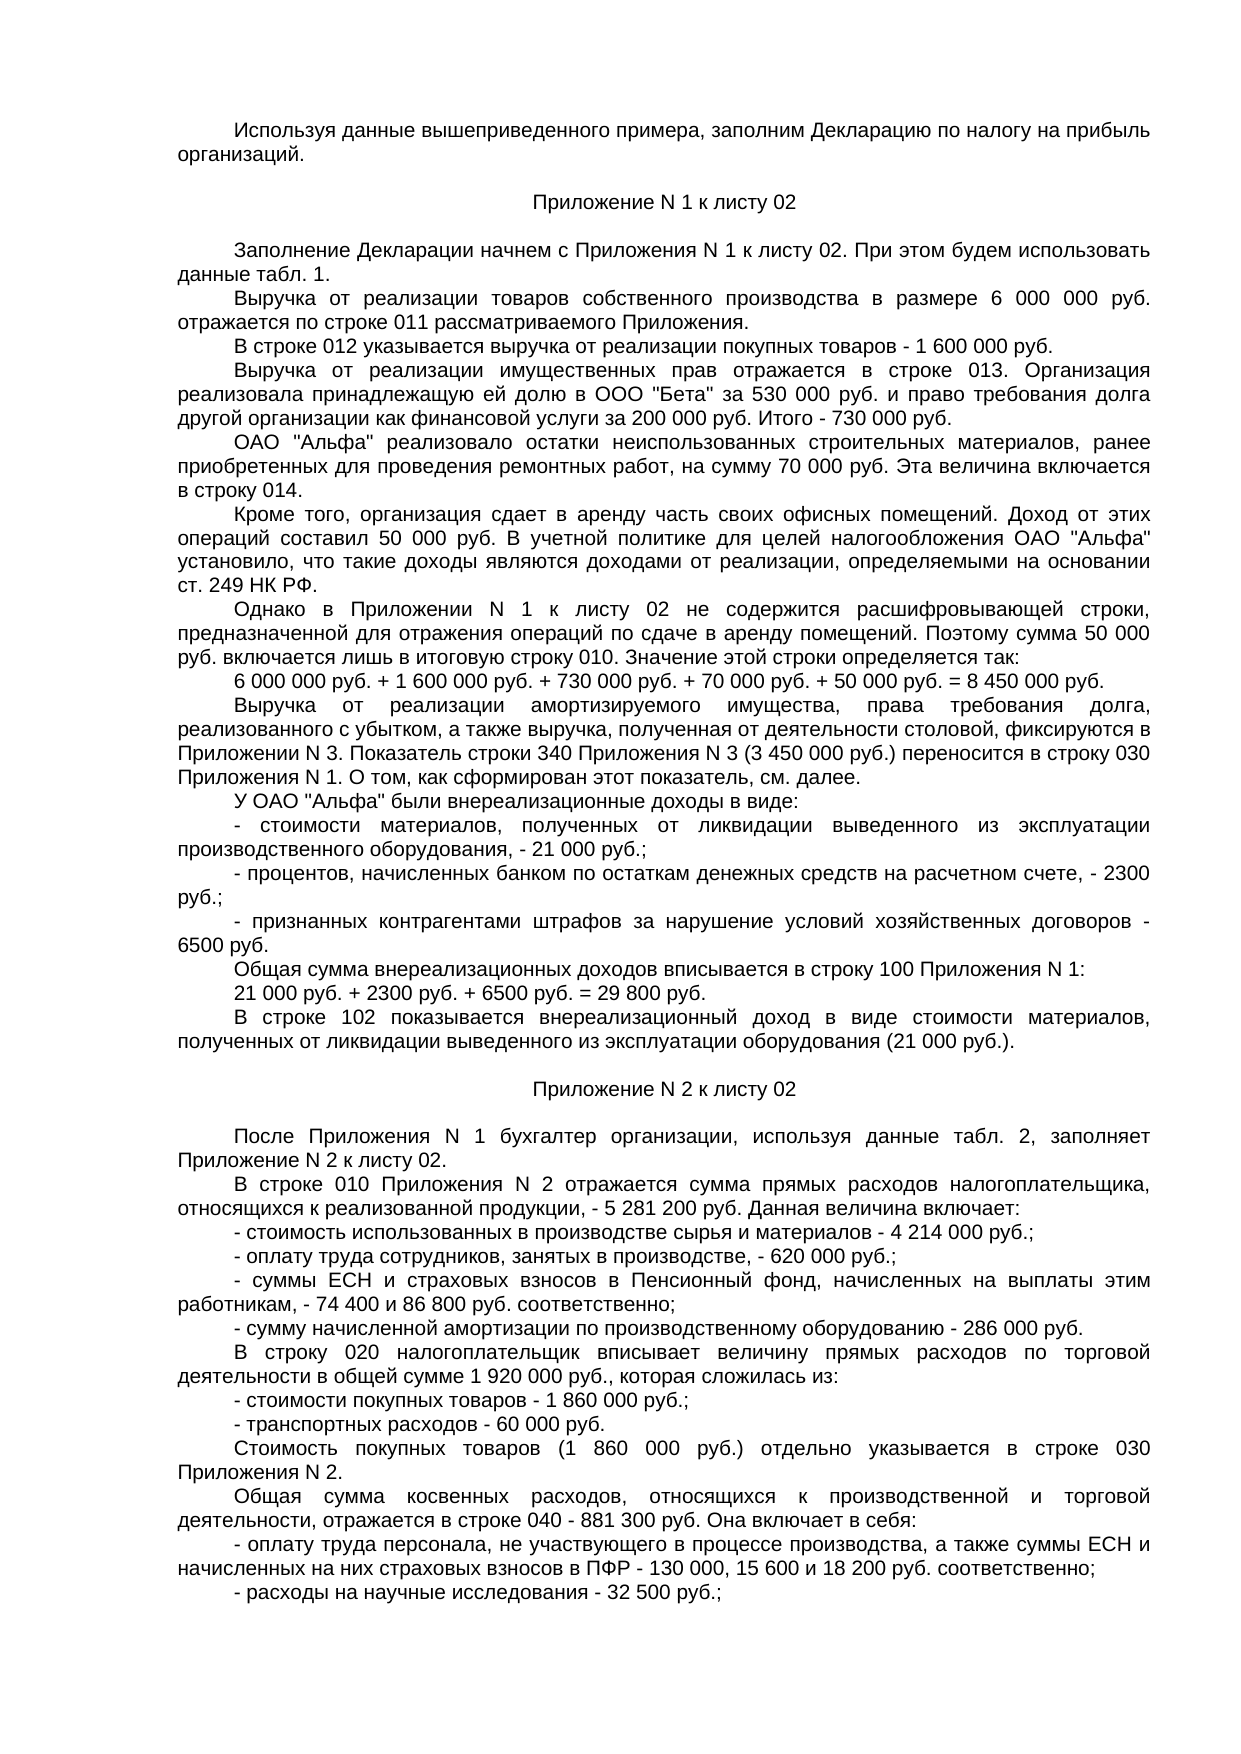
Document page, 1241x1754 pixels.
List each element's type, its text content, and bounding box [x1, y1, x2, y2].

text Приложение N 2 к листу 02 [177, 1076, 1152, 1100]
text Однако в Приложении N 1 к листу 02 не содержится расшифровывающей строки, предназначенной для отражения операций по сдаче в аренду помещений. Поэтому сумма 50 000 руб. включается лишь в итоговую строку 010. Значение этой строки определяется так: [177, 597, 1152, 669]
text - суммы ЕСН и страховых взносов в Пенсионный фонд, начисленных на выплаты этим работникам, - 74 400 и 86 800 руб. соответственно; [177, 1268, 1152, 1316]
text Выручка от реализации амортизируемого имущества, права требования долга, реализованного с убытком, а также выручка, полученная от деятельности столовой, фиксируются в Приложении N 3. Показатель строки 340 Приложения N 3 (3 450 000 руб.) переносится в строку 030 Приложения N 1. О том, как сформирован этот показатель, см. далее. [177, 693, 1152, 789]
text В строке 102 показывается внереализационный доход в виде стоимости материалов, полученных от ликвидации выведенного из эксплуатации оборудования (21 000 руб.). [177, 1004, 1152, 1052]
text - оплату труда персонала, не участвующего в процессе производства, а также суммы ЕСН и начисленных на них страховых взносов в ПФР - 130 000, 15 600 и 18 200 руб. соответственно; [177, 1532, 1152, 1579]
text У ОАО "Альфа" были внереализационные доходы в виде: [177, 789, 1152, 813]
text Выручка от реализации товаров собственного производства в размере 6 000 000 руб. отражается по строке 011 рассматриваемого Приложения. [177, 286, 1152, 334]
text Стоимость покупных товаров (1 860 000 руб.) отдельно указывается в строке 030 Приложения N 2. [177, 1436, 1152, 1484]
text В строку 020 налогоплательщик вписывает величину прямых расходов по торговой деятельности в общей сумме 1 920 000 руб., которая сложилась из: [177, 1340, 1152, 1388]
text Приложение N 1 к листу 02 [177, 190, 1152, 214]
text Заполнение Декларации начнем с Приложения N 1 к листу 02. При этом будем использовать данные табл. 1. [177, 238, 1152, 286]
text В строке 012 указывается выручка от реализации покупных товаров - 1 600 000 руб. [177, 334, 1152, 358]
text 6 000 000 руб. + 1 600 000 руб. + 730 000 руб. + 70 000 руб. + 50 000 руб. = 8 450 000 руб. [177, 669, 1152, 693]
text Выручка от реализации имущественных прав отражается в строке 013. Организация реализовала принадлежащую ей долю в ООО "Бета" за 530 000 руб. и право требования долга другой организации как финансовой услуги за 200 000 руб. Итого - 730 000 руб. [177, 358, 1152, 429]
text - оплату труда сотрудников, занятых в производстве, - 620 000 руб.; [177, 1244, 1152, 1268]
text - расходы на научные исследования - 32 500 руб.; [177, 1579, 1152, 1603]
text Общая сумма косвенных расходов, относящихся к производственной и торговой деятельности, отражается в строке 040 - 881 300 руб. Она включает в себя: [177, 1484, 1152, 1532]
text Используя данные вышеприведенного примера, заполним Декларацию по налогу на прибыль организаций. [177, 118, 1152, 166]
text - транспортных расходов - 60 000 руб. [177, 1412, 1152, 1436]
text - признанных контрагентами штрафов за нарушение условий хозяйственных договоров - 6500 руб. [177, 909, 1152, 957]
text После Приложения N 1 бухгалтер организации, используя данные табл. 2, заполняет Приложение N 2 к листу 02. [177, 1124, 1152, 1172]
text ОАО "Альфа" реализовало остатки неиспользованных строительных материалов, ранее приобретенных для проведения ремонтных работ, на сумму 70 000 руб. Эта величина включается в строку 014. [177, 429, 1152, 501]
text - сумму начисленной амортизации по производственному оборудованию - 286 000 руб. [177, 1316, 1152, 1340]
text - процентов, начисленных банком по остаткам денежных средств на расчетном счете, - 2300 руб.; [177, 861, 1152, 909]
text Кроме того, организация сдает в аренду часть своих офисных помещений. Доход от этих операций составил 50 000 руб. В учетной политике для целей налогообложения ОАО "Альфа" установило, что такие доходы являются доходами от реализации, определяемыми на основании ст. 249 НК РФ. [177, 501, 1152, 597]
text Общая сумма внереализационных доходов вписывается в строку 100 Приложения N 1: [177, 957, 1152, 981]
text - стоимость использованных в производстве сырья и материалов - 4 214 000 руб.; [177, 1220, 1152, 1244]
text - стоимости материалов, полученных от ликвидации выведенного из эксплуатации производственного оборудования, - 21 000 руб.; [177, 813, 1152, 861]
text 21 000 руб. + 2300 руб. + 6500 руб. = 29 800 руб. [177, 981, 1152, 1004]
text В строке 010 Приложения N 2 отражается сумма прямых расходов налогоплательщика, относящихся к реализованной продукции, - 5 281 200 руб. Данная величина включает: [177, 1172, 1152, 1220]
text - стоимости покупных товаров - 1 860 000 руб.; [177, 1388, 1152, 1412]
